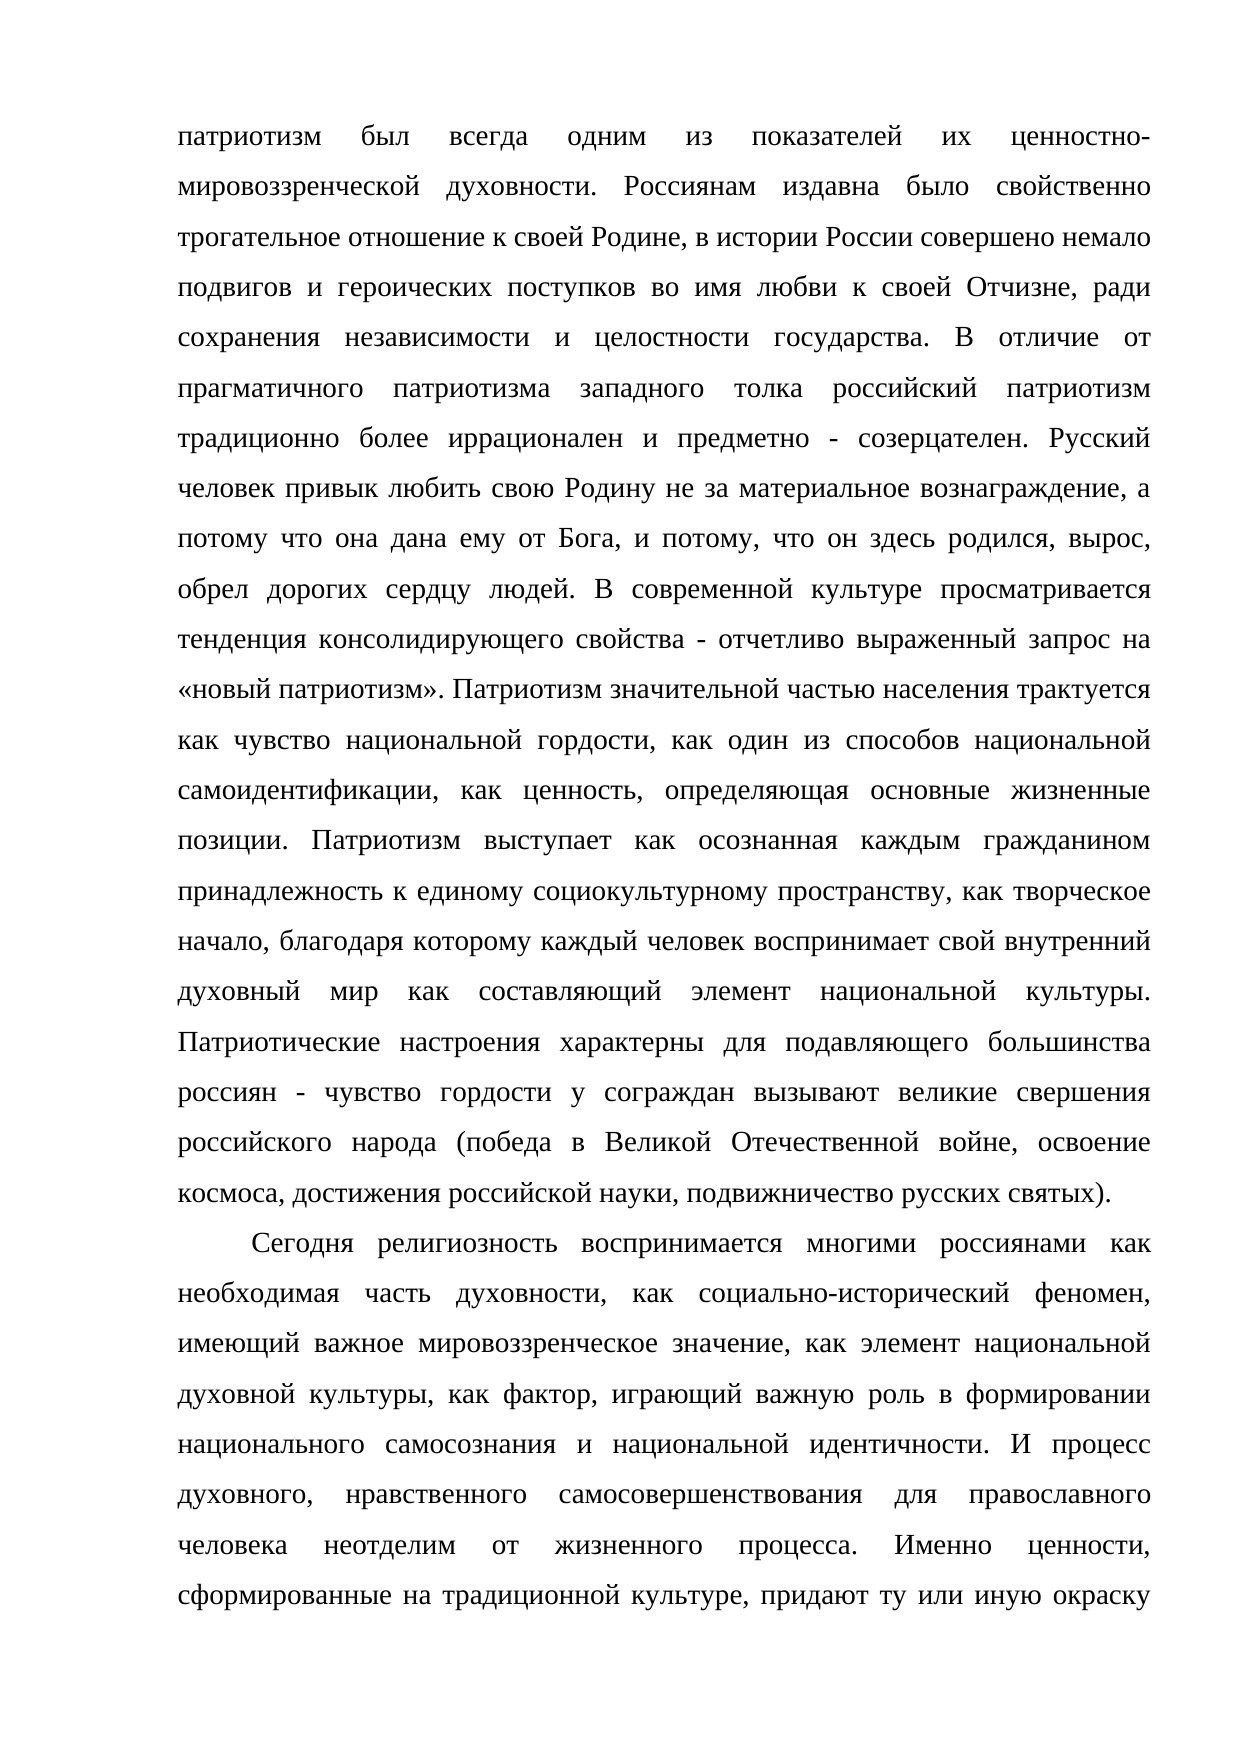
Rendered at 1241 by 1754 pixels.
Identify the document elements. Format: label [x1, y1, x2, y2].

text [177, 118, 1152, 1208]
text [177, 1225, 1152, 1611]
